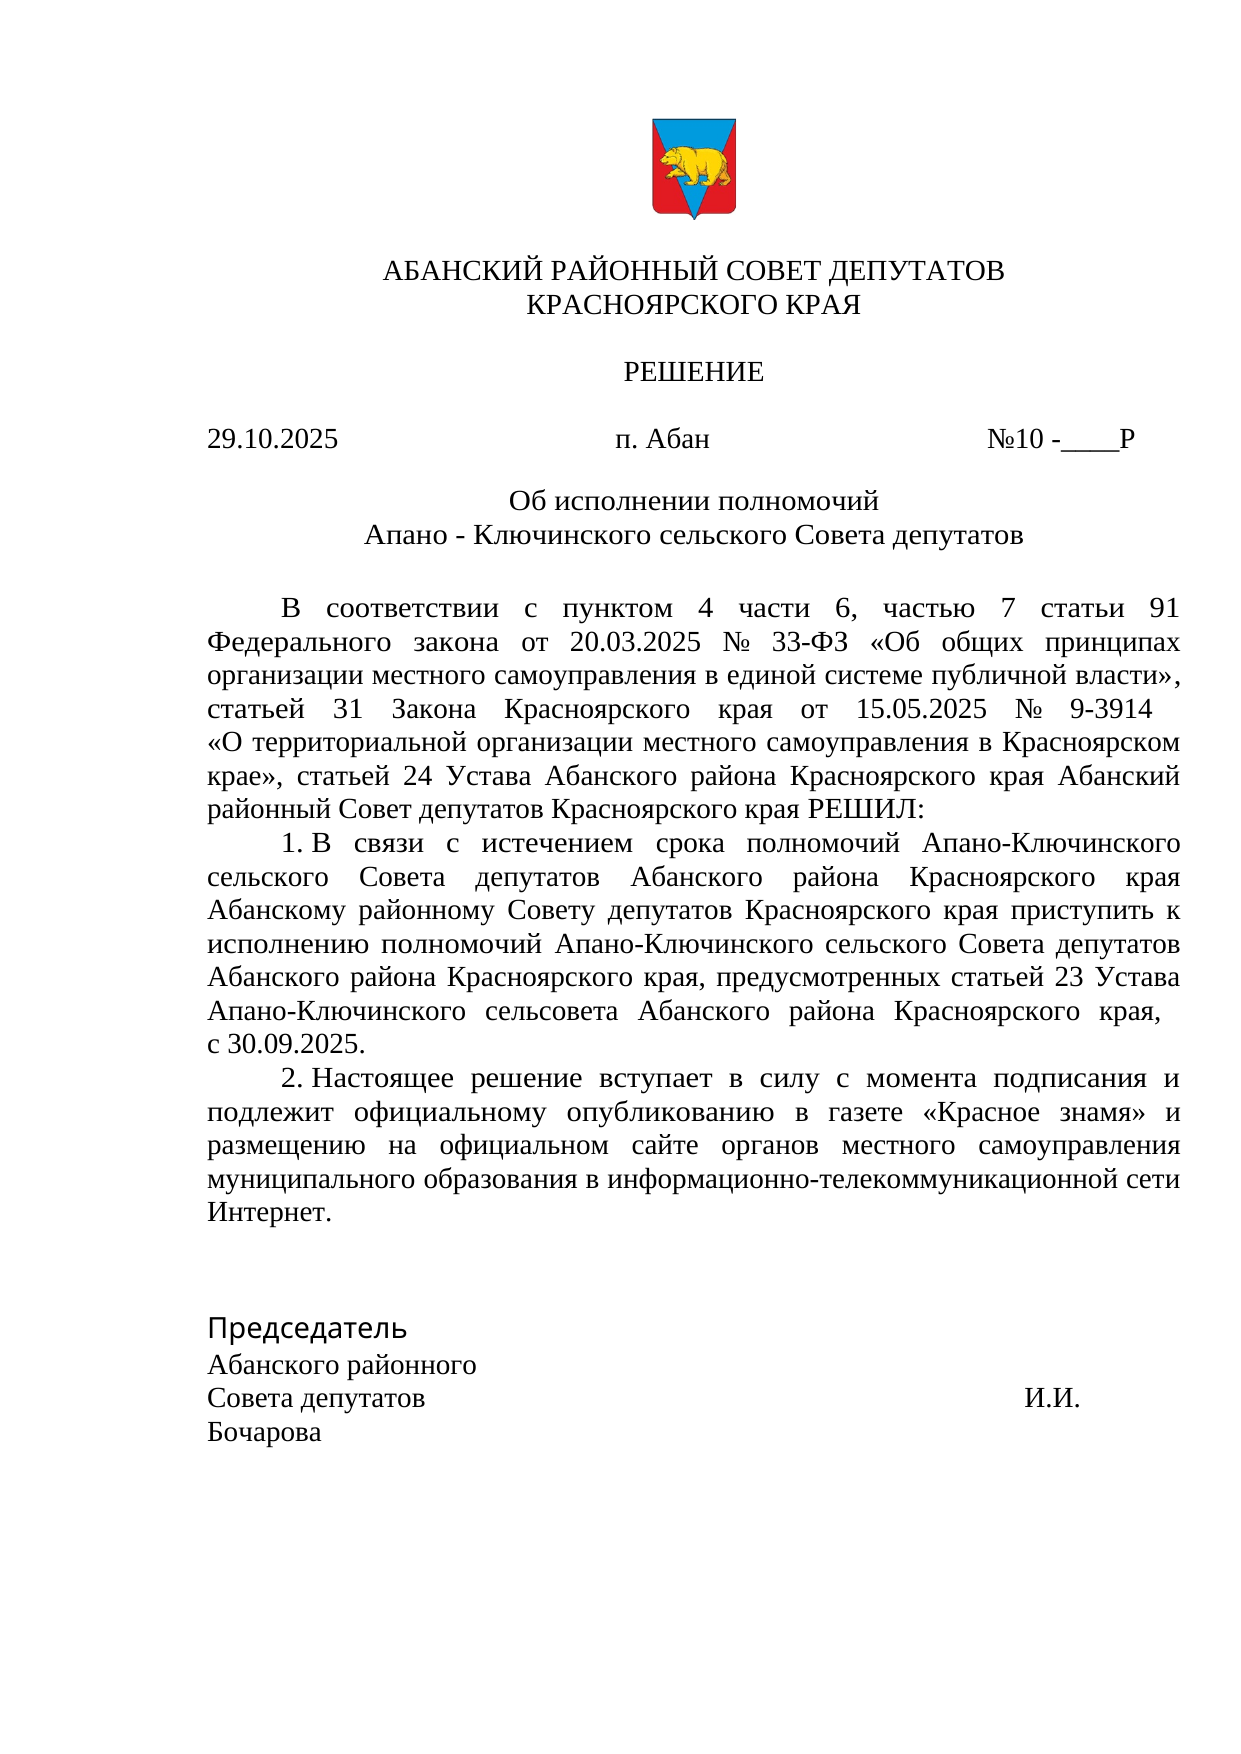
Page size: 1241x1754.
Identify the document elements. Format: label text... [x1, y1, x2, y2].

text 29.10.2025 п. Абан №10 -____Р [207, 421, 1181, 455]
text Об исполнении полномочий [207, 483, 1181, 517]
text 1. В связи с истечением срока полномочий Апано-Ключинского сельского Совета депутатов Абанского района Красноярского края Абанскому районному Совету депутатов Красноярского края приступить к исполнению полномочий Апано-Ключинского сельского Совета депутатов Абанского района Красноярского края, предусмотренных статьей 23 Устава Апано-Ключинского сельсовета Абанского района Красноярского края, с 30.09.2025. [207, 825, 1181, 1060]
text Апано - Ключинского сельского Совета депутатов [207, 517, 1181, 551]
text В соответствии с пунктом 4 части 6, частью 7 статьи 91 Федерального закона от 20.03.2025 № 33-ФЗ «Об общих принципах организации местного самоуправления в единой системе публичной власти», статьей 31 Закона Красноярского края от 15.05.2025 № 9-3914 «О территориальной организации местного самоуправления в Красноярском крае», статьей 24 Устава Абанского района Красноярского края Абанский районный Совет депутатов Красноярского края РЕШИЛ: [207, 590, 1181, 825]
text Совета депутатов И.И. Бочарова [207, 1380, 1181, 1447]
text Председатель Абанского районного [207, 1307, 1181, 1380]
text АБАНСКИЙ РАЙОННЫЙ СОВЕТ ДЕПУТАТОВ [207, 253, 1181, 287]
text РЕШЕНИЕ [207, 354, 1181, 388]
text КРАСНОЯРСКОГО КРАЯ [207, 287, 1181, 321]
picture [651, 118, 737, 220]
text 2. Настоящее решение вступает в силу с момента подписания и подлежит официальному опубликованию в газете «Красное знамя» и размещению на официальном сайте органов местного самоуправления муниципального образования в информационно-телекоммуникационной сети Интернет. [207, 1060, 1181, 1228]
